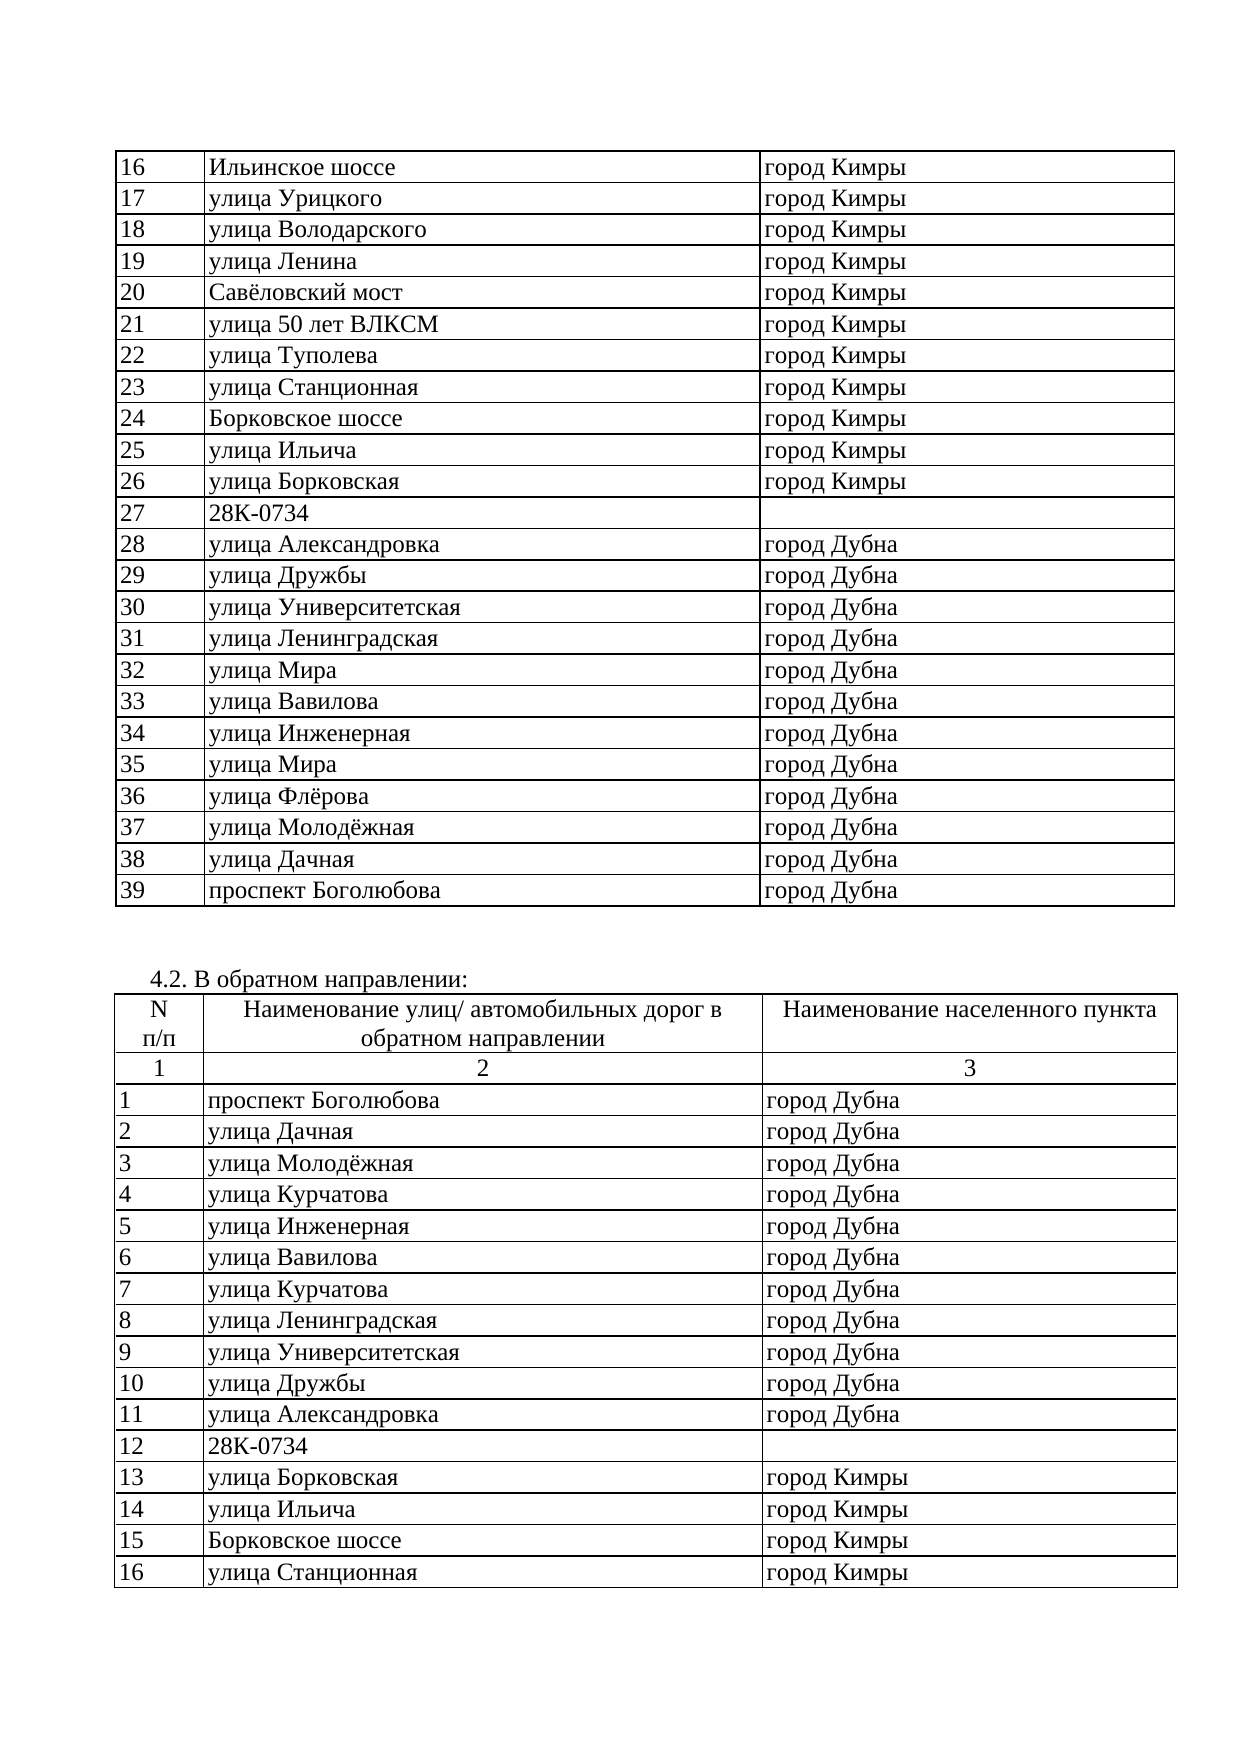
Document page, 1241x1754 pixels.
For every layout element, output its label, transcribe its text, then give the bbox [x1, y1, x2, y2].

table_cell 1 [115, 1053, 203, 1083]
table_cell улица Ленинградская [205, 623, 759, 653]
table_cell город Дубна [763, 1146, 1177, 1178]
table_cell 15 [115, 1525, 203, 1555]
table_header N п/п [115, 995, 203, 1052]
table_cell город Дубна [761, 561, 1174, 590]
table_cell город Дубна [763, 1272, 1177, 1303]
table_cell 20 [117, 277, 204, 307]
table_cell 16 [115, 1556, 203, 1587]
table_cell город Дубна [763, 1209, 1177, 1241]
table_cell город Дубна [763, 1366, 1177, 1398]
table_cell город Дубна [761, 623, 1174, 653]
table_cell 17 [117, 183, 204, 213]
table_cell город Кимры [763, 1555, 1177, 1587]
table_cell [761, 498, 1174, 527]
table_cell город Кимры [761, 435, 1174, 464]
table_cell город Кимры [761, 403, 1174, 433]
table_cell город Кимры [761, 277, 1174, 307]
table_cell 28К-0734 [205, 498, 759, 527]
table_cell город Дубна [761, 844, 1174, 873]
table_cell 34 [117, 718, 204, 748]
table_cell улица Вавилова [205, 686, 759, 716]
table_cell 31 [117, 623, 204, 653]
table_cell город Дубна [761, 655, 1174, 685]
table_cell улица Ильича [204, 1494, 762, 1524]
table_cell 37 [117, 812, 204, 842]
table_cell 32 [117, 655, 204, 685]
table_cell 7 [115, 1273, 203, 1303]
table_cell город Кимры [763, 1461, 1177, 1492]
table_cell 3 [763, 1052, 1177, 1083]
table_cell 2 [204, 1053, 762, 1083]
table_cell город Дубна [763, 1115, 1177, 1146]
table_cell город Кимры [763, 1492, 1177, 1524]
table_cell улица Инженерная [204, 1211, 762, 1241]
table_cell улица Станционная [205, 372, 759, 402]
table_cell 11 [115, 1399, 203, 1429]
table_cell Борковское шоссе [205, 403, 759, 433]
table_cell улица Университетская [205, 592, 759, 622]
table_cell 23 [117, 372, 204, 402]
table_cell улица Университетская [204, 1337, 762, 1366]
table_cell город Дубна [761, 529, 1174, 559]
table_cell город Кимры [761, 466, 1174, 496]
table_cell 16 [117, 152, 204, 181]
table_cell 38 [117, 844, 204, 873]
table_cell 27 [117, 498, 204, 527]
table_cell улица Молодёжная [204, 1148, 762, 1178]
table_cell город Дубна [761, 749, 1174, 779]
table_cell город Дубна [763, 1335, 1177, 1366]
table_cell улица Ленина [205, 246, 759, 276]
table_cell улица Туполева [205, 340, 759, 370]
table_cell 13 [115, 1462, 203, 1492]
table_cell город Дубна [763, 1178, 1177, 1209]
table_cell улица Урицкого [205, 183, 759, 213]
table_cell 22 [117, 340, 204, 370]
table_cell улица Дачная [204, 1116, 762, 1146]
table_cell город Дубна [763, 1241, 1177, 1272]
table_cell улица Дружбы [205, 561, 759, 590]
table_cell улица 50 лет ВЛКСМ [205, 309, 759, 339]
table_cell город Кимры [761, 183, 1174, 213]
table_cell 24 [117, 403, 204, 433]
table_cell улица Борковская [205, 466, 759, 496]
table_cell улица Флёрова [205, 781, 759, 811]
table_cell 39 [117, 875, 204, 905]
table_cell 25 [117, 435, 204, 464]
table_cell город Кимры [761, 152, 1174, 181]
table_cell город Кимры [761, 340, 1174, 370]
table_cell улица Александровка [205, 529, 759, 559]
table_cell 14 [115, 1493, 203, 1524]
table_cell улица Ленинградская [204, 1305, 762, 1335]
table_cell город Дубна [761, 686, 1174, 716]
table_cell улица Дачная [205, 844, 759, 873]
table_cell 10 [115, 1368, 203, 1398]
table_cell улица Володарского [205, 215, 759, 244]
table_cell город Дубна [761, 781, 1174, 811]
table_cell Ильинское шоссе [205, 152, 759, 181]
table_cell город Дубна [763, 1083, 1177, 1115]
table_cell улица Мира [205, 655, 759, 685]
table_cell 2 [115, 1116, 203, 1146]
table_cell 18 [117, 215, 204, 244]
table_cell 33 [117, 686, 204, 716]
table_cell город Дубна [761, 812, 1174, 842]
table_cell 26 [117, 466, 204, 496]
table_cell улица Мира [205, 749, 759, 779]
table_cell 8 [115, 1305, 203, 1335]
table_cell город Дубна [763, 1304, 1177, 1335]
table_cell улица Курчатова [204, 1179, 762, 1209]
table_cell Борковское шоссе [204, 1525, 762, 1555]
table_cell город Кимры [761, 372, 1174, 402]
table_cell улица Станционная [204, 1557, 762, 1587]
table_cell 36 [117, 781, 204, 811]
table_cell улица Инженерная [205, 718, 759, 748]
table_cell город Кимры [763, 1524, 1177, 1555]
table_cell 9 [115, 1336, 203, 1366]
table_cell город Дубна [761, 875, 1174, 905]
table_cell улица Молодёжная [205, 812, 759, 842]
table_cell 21 [117, 309, 204, 339]
table_cell город Дубна [761, 718, 1174, 748]
table_cell улица Курчатова [204, 1274, 762, 1303]
table_cell 12 [115, 1430, 203, 1461]
table_cell город Кимры [761, 215, 1174, 244]
table_cell 28К-0734 [204, 1431, 762, 1461]
table_cell 30 [117, 592, 204, 622]
table_cell 28 [117, 529, 204, 559]
table_cell проспект Боголюбова [205, 875, 759, 905]
table_cell 3 [115, 1147, 203, 1178]
table_header Наименование улиц/ автомобильных дорог в обратном направлении [204, 995, 762, 1052]
table_cell город Кимры [761, 246, 1174, 276]
table_cell улица Александровка [204, 1400, 762, 1429]
table_cell 29 [117, 561, 204, 590]
table_cell улица Борковская [204, 1462, 762, 1492]
table_cell город Кимры [761, 309, 1174, 339]
table_cell город Дубна [763, 1398, 1177, 1429]
text 4.2. В обратном направлении: [150, 964, 1090, 993]
table_cell [763, 1429, 1177, 1461]
table_cell улица Дружбы [204, 1368, 762, 1398]
table_cell проспект Боголюбова [204, 1085, 762, 1115]
table_cell 19 [117, 246, 204, 276]
table_cell 35 [117, 749, 204, 779]
table_cell 1 [115, 1084, 203, 1115]
table_cell улица Вавилова [204, 1242, 762, 1272]
table_cell Савёловский мост [205, 277, 759, 307]
table_cell улица Ильича [205, 435, 759, 464]
table_cell город Дубна [761, 592, 1174, 622]
table_cell 4 [115, 1179, 203, 1209]
table_header Наименование населенного пункта [763, 995, 1177, 1052]
table_cell 5 [115, 1210, 203, 1241]
table_cell 6 [115, 1242, 203, 1272]
